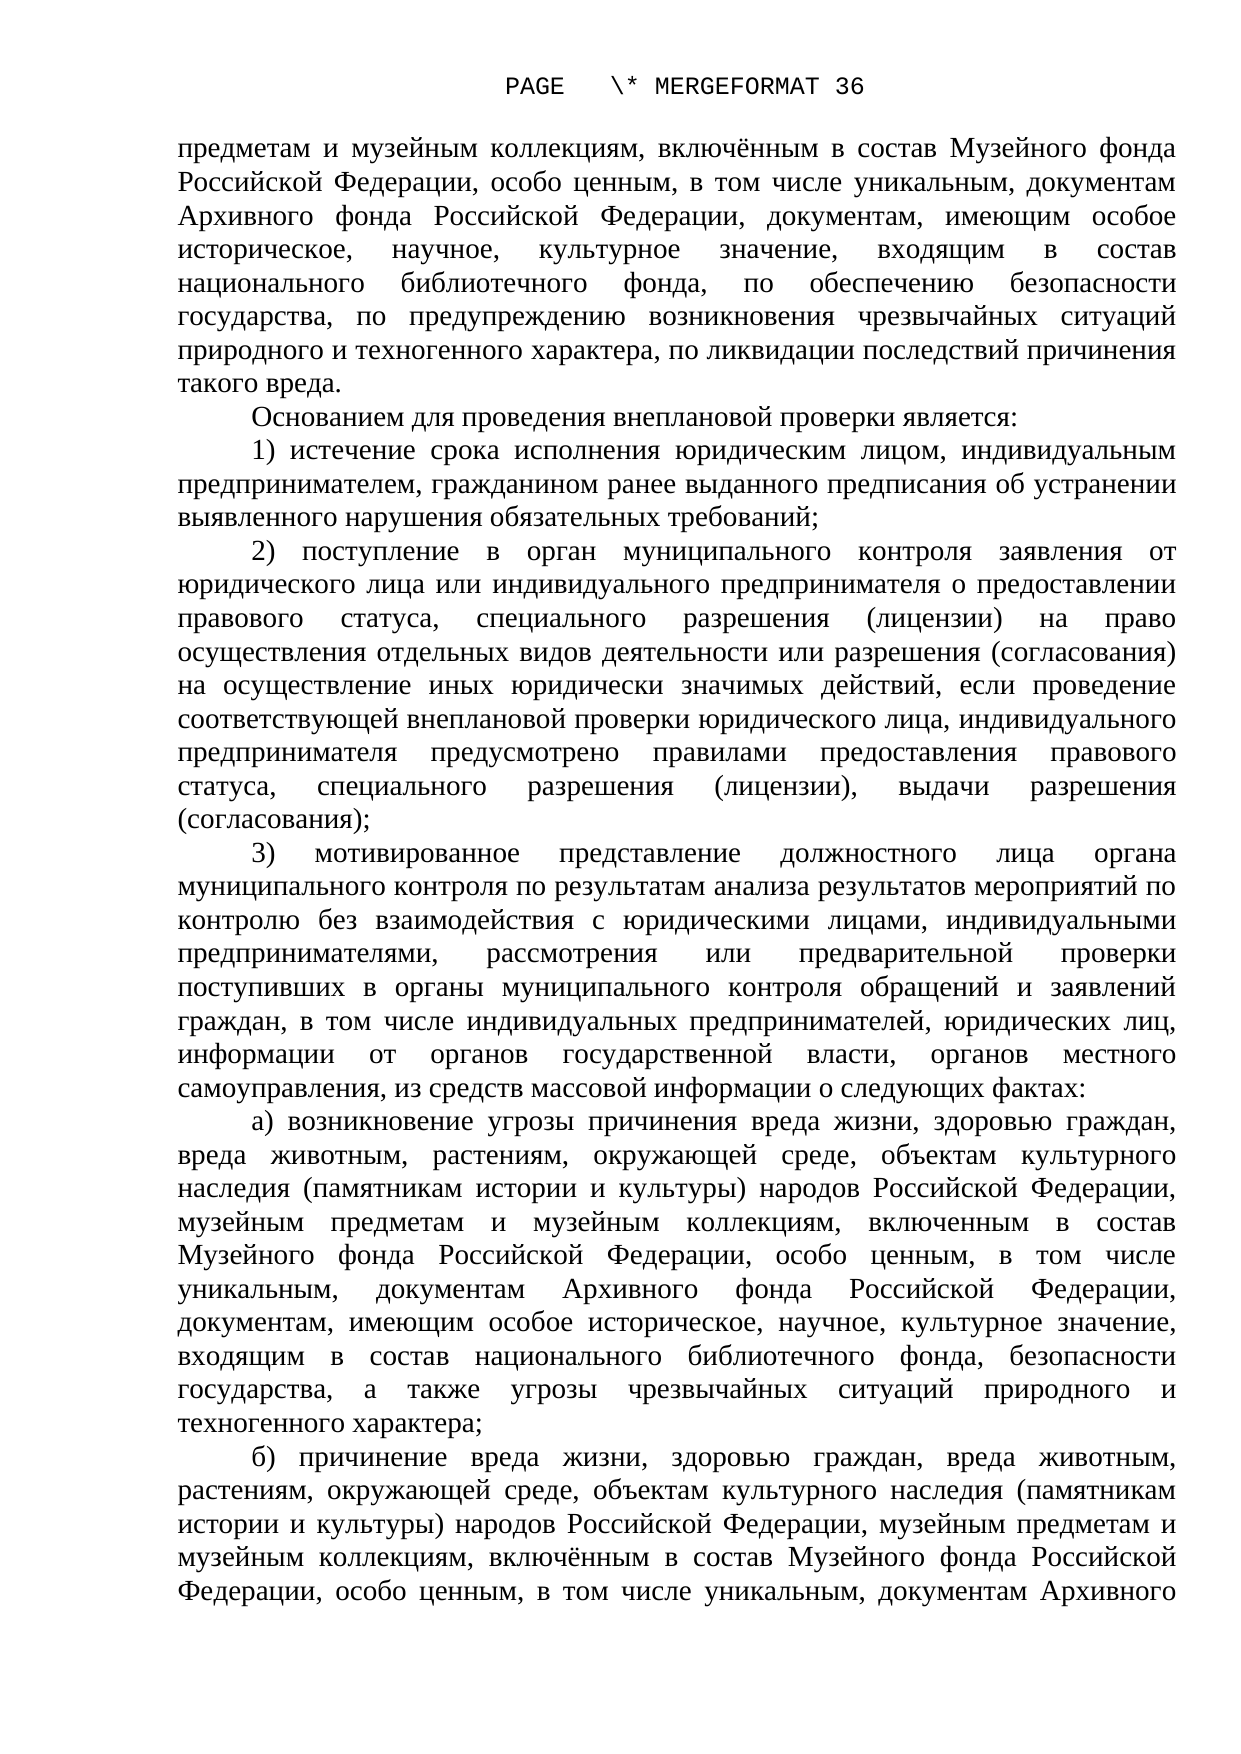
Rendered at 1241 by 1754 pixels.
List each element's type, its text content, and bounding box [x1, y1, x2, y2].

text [177, 131, 1177, 399]
text 3) мотивированное представление должностного лица органа муниципального контроля по результатам анализа результатов мероприятий по контролю без взаимодействия с юридическими лицами, индивидуальными предпринимателями, рассмотрения или предварительной проверки поступивших в органы муниципального контроля обращений и заявлений граждан, в том числе индивидуальных предпринимателей, юридических лиц, информации от органов государственной власти, органов местного самоуправления, из средств массовой информации о следующих фактах: [177, 835, 1177, 1103]
text Основанием для проведения внеплановой проверки является: [177, 399, 1177, 432]
text 2) поступление в орган муниципального контроля заявления от юридического лица или индивидуального предпринимателя о предоставлении правового статуса, специального разрешения (лицензии) на право осуществления отдельных видов деятельности или разрешения (согласования) на осуществление иных юридически значимых действий, если проведение соответствующей внеплановой проверки юридического лица, индивидуального предпринимателя предусмотрено правилами предоставления правового статуса, специального разрешения (лицензии), выдачи разрешения (согласования); [177, 533, 1177, 835]
text а) возникновение угрозы причинения вреда жизни, здоровью граждан, вреда животным, растениям, окружающей среде, объектам культурного наследия (памятникам истории и культуры) народов Российской Федерации, музейным предметам и музейным коллекциям, включенным в состав Музейного фонда Российской Федерации, особо ценным, в том числе уникальным, документам Архивного фонда Российской Федерации, документам, имеющим особое историческое, научное, культурное значение, входящим в состав национального библиотечного фонда, безопасности государства, а также угрозы чрезвычайных ситуаций природного и техногенного характера; [177, 1103, 1177, 1439]
text 1) истечение срока исполнения юридическим лицом, индивидуальным предпринимателем, гражданином ранее выданного предписания об устранении выявленного нарушения обязательных требований; [177, 432, 1177, 533]
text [177, 1439, 1177, 1606]
